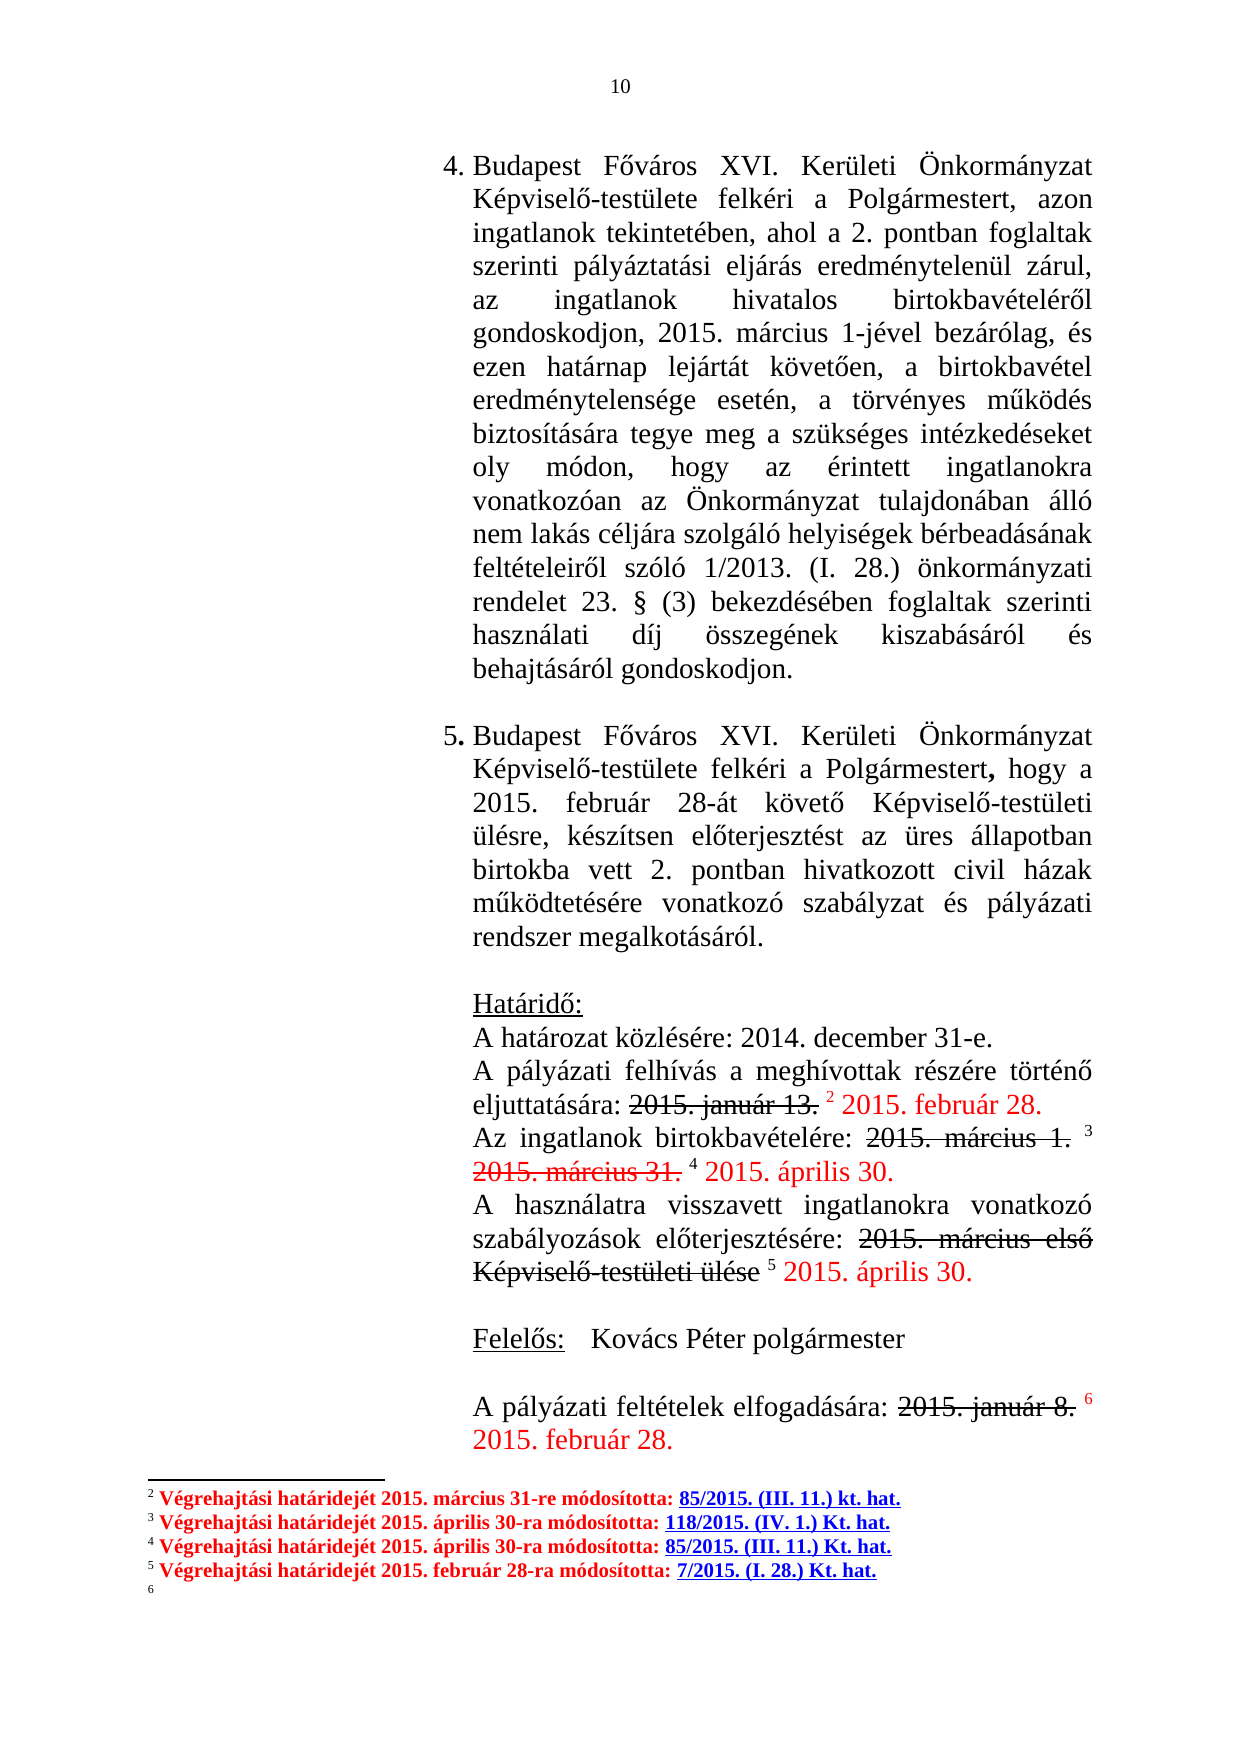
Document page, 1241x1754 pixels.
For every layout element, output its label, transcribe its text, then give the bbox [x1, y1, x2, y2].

text A pályázati felhívás a meghívottak részére történő eljuttatására: 2015. január 13. 2015. február 28. [472, 1053, 1093, 1120]
text A pályázati feltételek elfogadására: 2015. január 8. 2015. február 28. [472, 1389, 1093, 1456]
list Budapest Főváros XVI. Kerületi Önkormányzat Képviselő-testülete felkéri a Polgármestert, azon ingatlanok tekintetében, ahol a 2. pontban foglaltak szerinti pályáztatási eljárás eredménytelenül zárul, az ingatlanok hivatalos birtokbavételéről gondoskodjon, 2015. március 1-jével bezárólag, és ezen határnap lejártát követően, a birtokbavétel eredménytelensége esetén, a törvényes működés biztosítására tegye meg a szükséges intézkedéseket oly módon, hogy az érintett ingatlanokra vonatkozóan az Önkormányzat tulajdonában álló nem lakás céljára szolgáló helyiségek bérbeadásának feltételeiről szóló 1/2013. (I. 28.) önkormányzati rendelet 23. § (3) bekezdésében foglaltak szerinti használati díj összegének kiszabásáról és behajtásáról gondoskodjon. [443, 148, 1093, 684]
text A határozat közlésére: 2014. december 31-e. [472, 1020, 1093, 1053]
text A használatra visszavett ingatlanokra vonatkozó szabályozások előterjesztésére: 2015. március első Képviselő-testületi ülése 2015. április 30. [472, 1187, 1093, 1288]
text 5. Budapest Főváros XVI. Kerületi Önkormányzat Képviselő-testülete felkéri a Polgármestert, hogy a 2015. február 28-át követő Képviselő-testületi ülésre, készítsen előterjesztést az üres állapotban birtokba vett 2. pontban hivatkozott civil házak működtetésére vonatkozó szabályzat és pályázati rendszer megalkotásáról. [443, 718, 1093, 953]
text Határidő: [373, 986, 1093, 1020]
text Az ingatlanok birtokbavételére: 2015. március 1. 2015. március 31. 2015. április 30. [472, 1120, 1093, 1187]
text Felelős: Kovács Péter polgármester [472, 1322, 1093, 1355]
